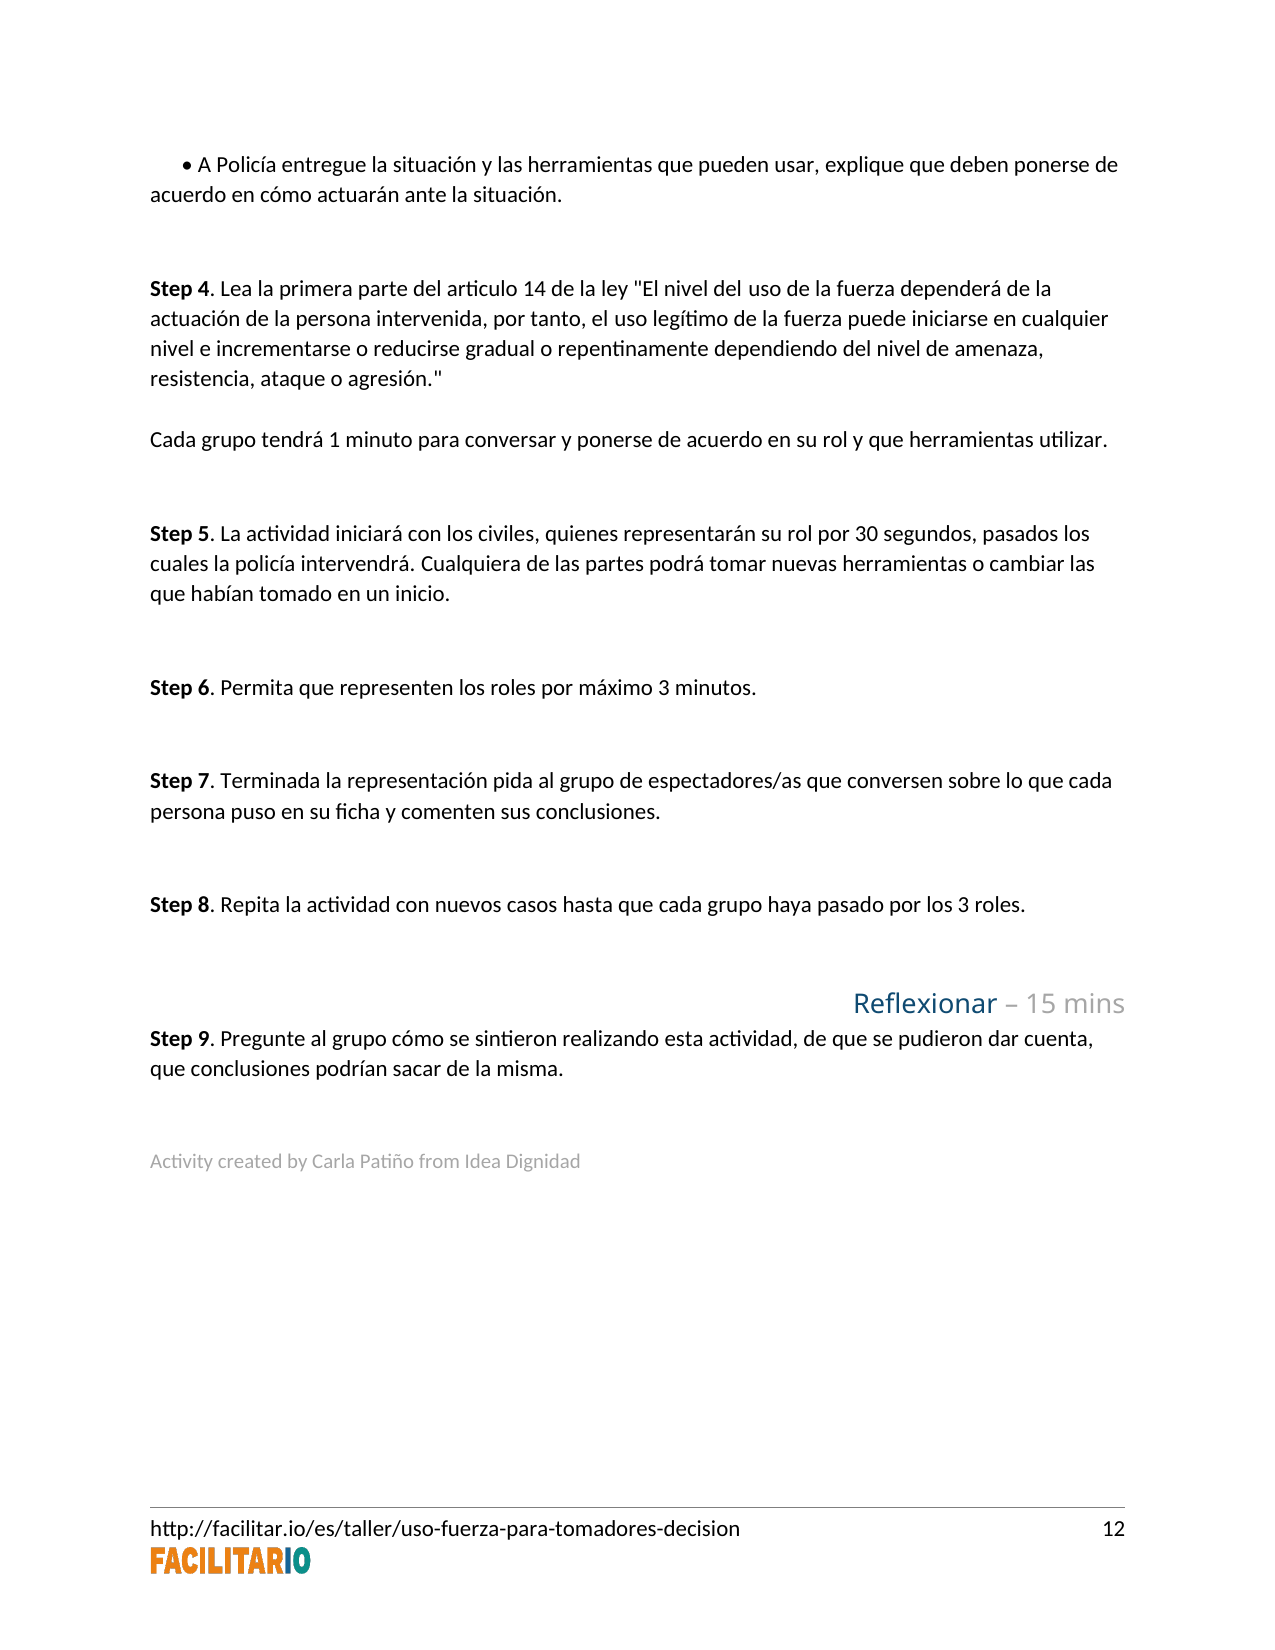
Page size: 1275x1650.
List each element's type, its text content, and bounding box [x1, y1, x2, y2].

text Step 5. La actividad iniciará con los civiles, quienes representarán su rol por 30 segundos, pasados los cuales la policía intervendrá. Cualquiera de las partes podrá tomar nuevas herramientas o cambiar las que habían tomado en un inicio. [150, 519, 1125, 607]
text Step 7. Terminada la representación pida al grupo de espectadores/as que conversen sobre lo que cada persona puso en su ficha y comenten sus conclusiones. [150, 767, 1125, 825]
text Step 4. Lea la primera parte del articulo 14 de la ley "El nivel del uso de la fuerza dependerá de la actuación de la persona intervenida, por tanto, el uso legítimo de la fuerza puede iniciarse en cualquier nivel e incrementarse o reducirse gradual o repentinamente dependiendo del nivel de amenaza, resistencia, ataque o agresión." Cada grupo tendrá 1 minuto para conversar y ponerse de acuerdo en su rol y que herramientas utilizar. [150, 274, 1125, 453]
text Activity created by Carla Patiño from Idea Dignidad [150, 1148, 1125, 1173]
text Step 8. Repita la actividad con nuevos casos hasta que cada grupo haya pasado por los 3 roles. [150, 891, 1125, 919]
text Step 6. Permita que representen los roles por máximo 3 minutos. [150, 673, 1125, 701]
picture [145, 1544, 315, 1576]
text • A Policía entregue la situación y las herramientas que pueden usar, explique que deben ponerse de acuerdo en cómo actuarán ante la situación. [150, 150, 1125, 208]
text Step 9. Pregunte al grupo cómo se sintieron realizando esta actividad, de que se pudieron dar cuenta, que conclusiones podrían sacar de la misma. [150, 1024, 1125, 1082]
subtitle Reflexionar – 15 mins [150, 984, 1125, 1021]
